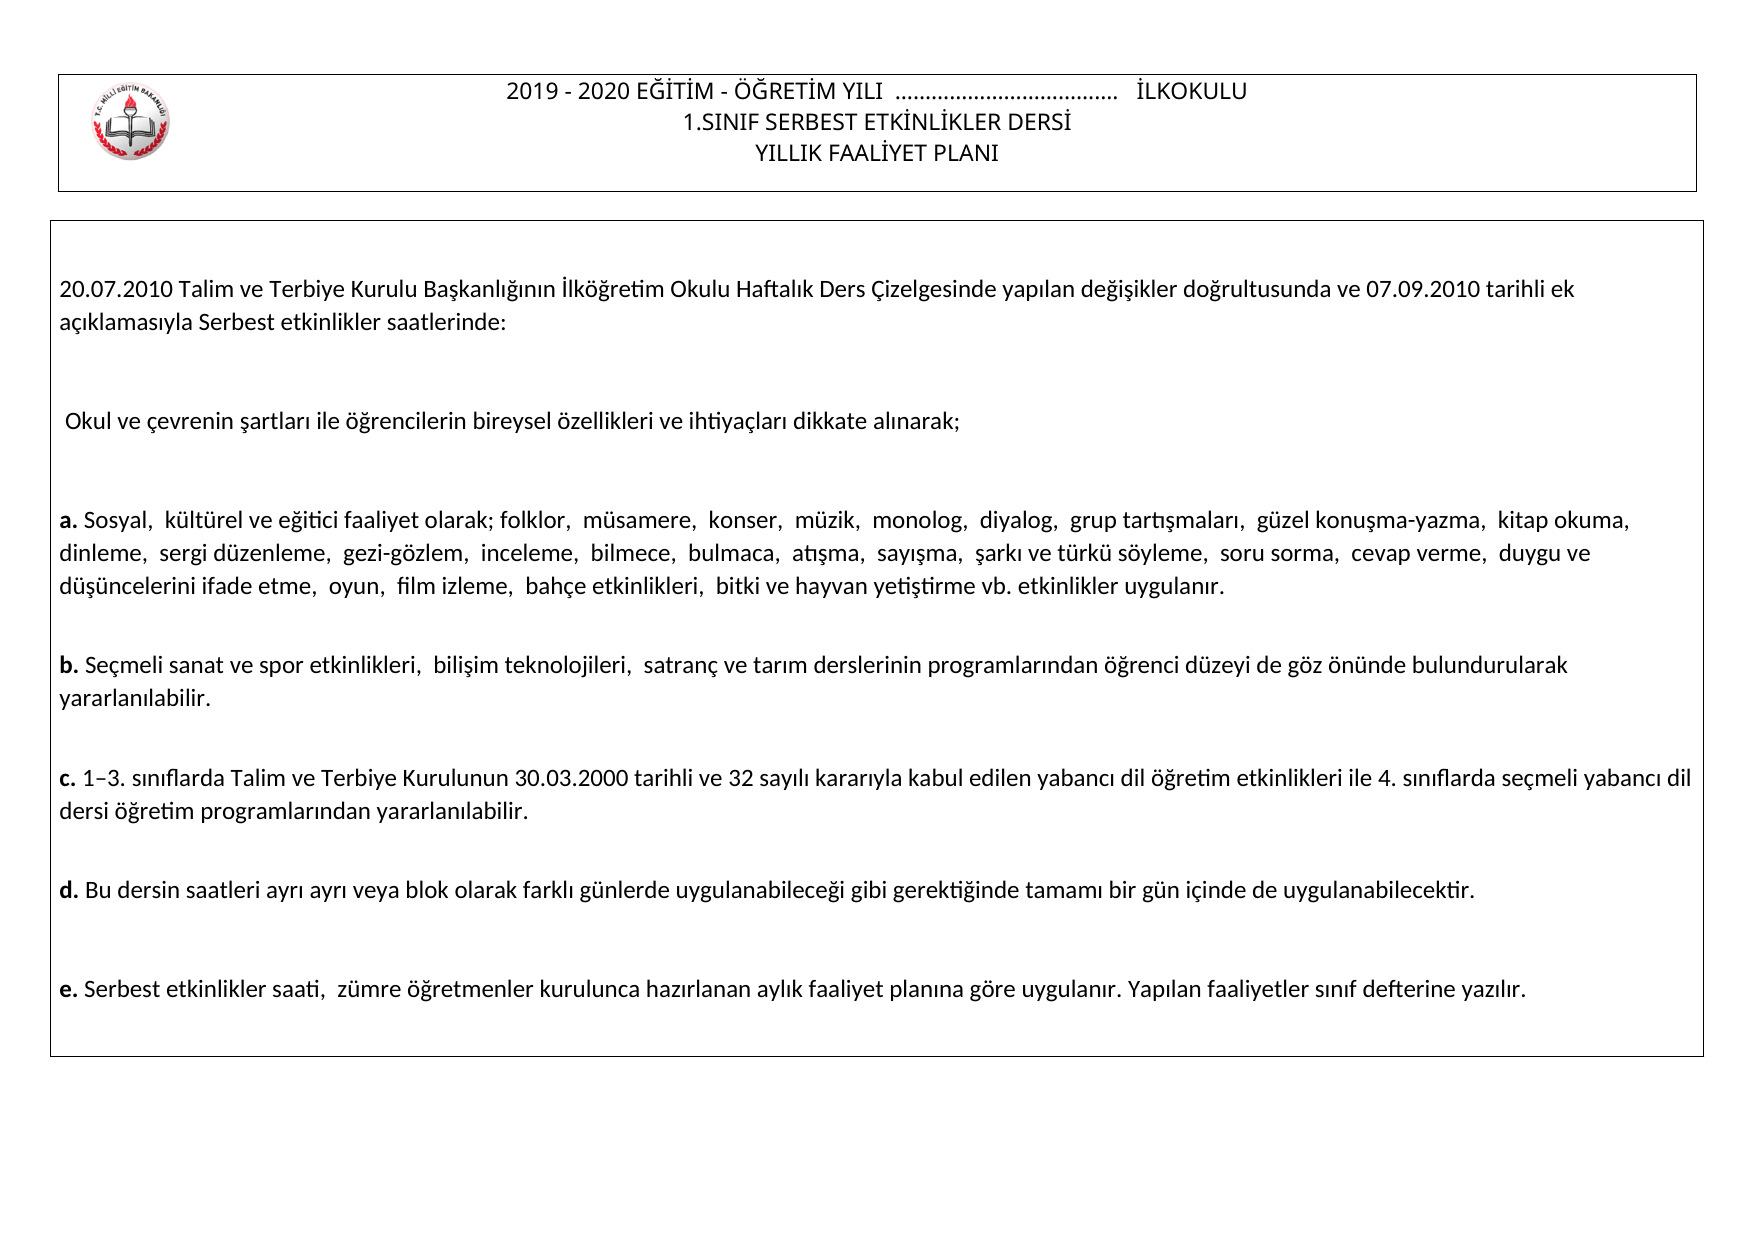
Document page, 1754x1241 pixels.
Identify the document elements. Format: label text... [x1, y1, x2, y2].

picture [85, 77, 175, 167]
text 20.07.2010 Talim ve Terbiye Kurulu Başkanlığının İlköğretim Okulu Haftalık Ders Çizelgesinde yapılan değişikler doğrultusunda ve 07.09.2010 tarihli ek açıklamasıyla Serbest etkinlikler saatlerinde: [51, 269, 1703, 336]
text c. 1–3. sınıflarda Talim ve Terbiye Kurulunun 30.03.2000 tarihli ve 32 sayılı kararıyla kabul edilen yabancı dil öğretim etkinlikleri ile 4. sınıflarda seçmeli yabancı dil dersi öğretim programlarından yararlanılabilir. [51, 759, 1703, 856]
text d. Bu dersin saatleri ayrı ayrı veya blok olarak farklı günlerde uygulanabileceği gibi gerektiğinde tamamı bir gün içinde de uygulanabilecektir. [51, 871, 1703, 905]
text e. Serbest etkinlikler saati, zümre öğretmenler kurulunca hazırlanan aylık faaliyet planına göre uygulanır. Yapılan faaliyetler sınıf defterine yazılır. [51, 970, 1703, 1004]
text b. Seçmeli sanat ve spor etkinlikleri, bilişim teknolojileri, satranç ve tarım derslerinin programlarından öğrenci düzeyi de göz önünde bulundurularak yararlanılabilir. [51, 646, 1703, 743]
text Okul ve çevrenin şartları ile öğrencilerin bireysel özellikleri ve ihtiyaçları dikkate alınarak; [51, 402, 1703, 435]
text a. Sosyal, kültürel ve eğitici faaliyet olarak; folklor, müsamere, konser, müzik, monolog, diyalog, grup tartışmaları, güzel konuşma-yazma, kitap okuma, dinleme, sergi düzenleme, gezi-gözlem, inceleme, bilmece, bulmaca, atışma, sayışma, şarkı ve türkü söyleme, soru sorma, cevap verme, duygu ve düşüncelerini ifade etme, oyun, film izleme, bahçe etkinlikleri, bitki ve hayvan yetiştirme vb. etkinlikler uygulanır. [51, 501, 1703, 631]
